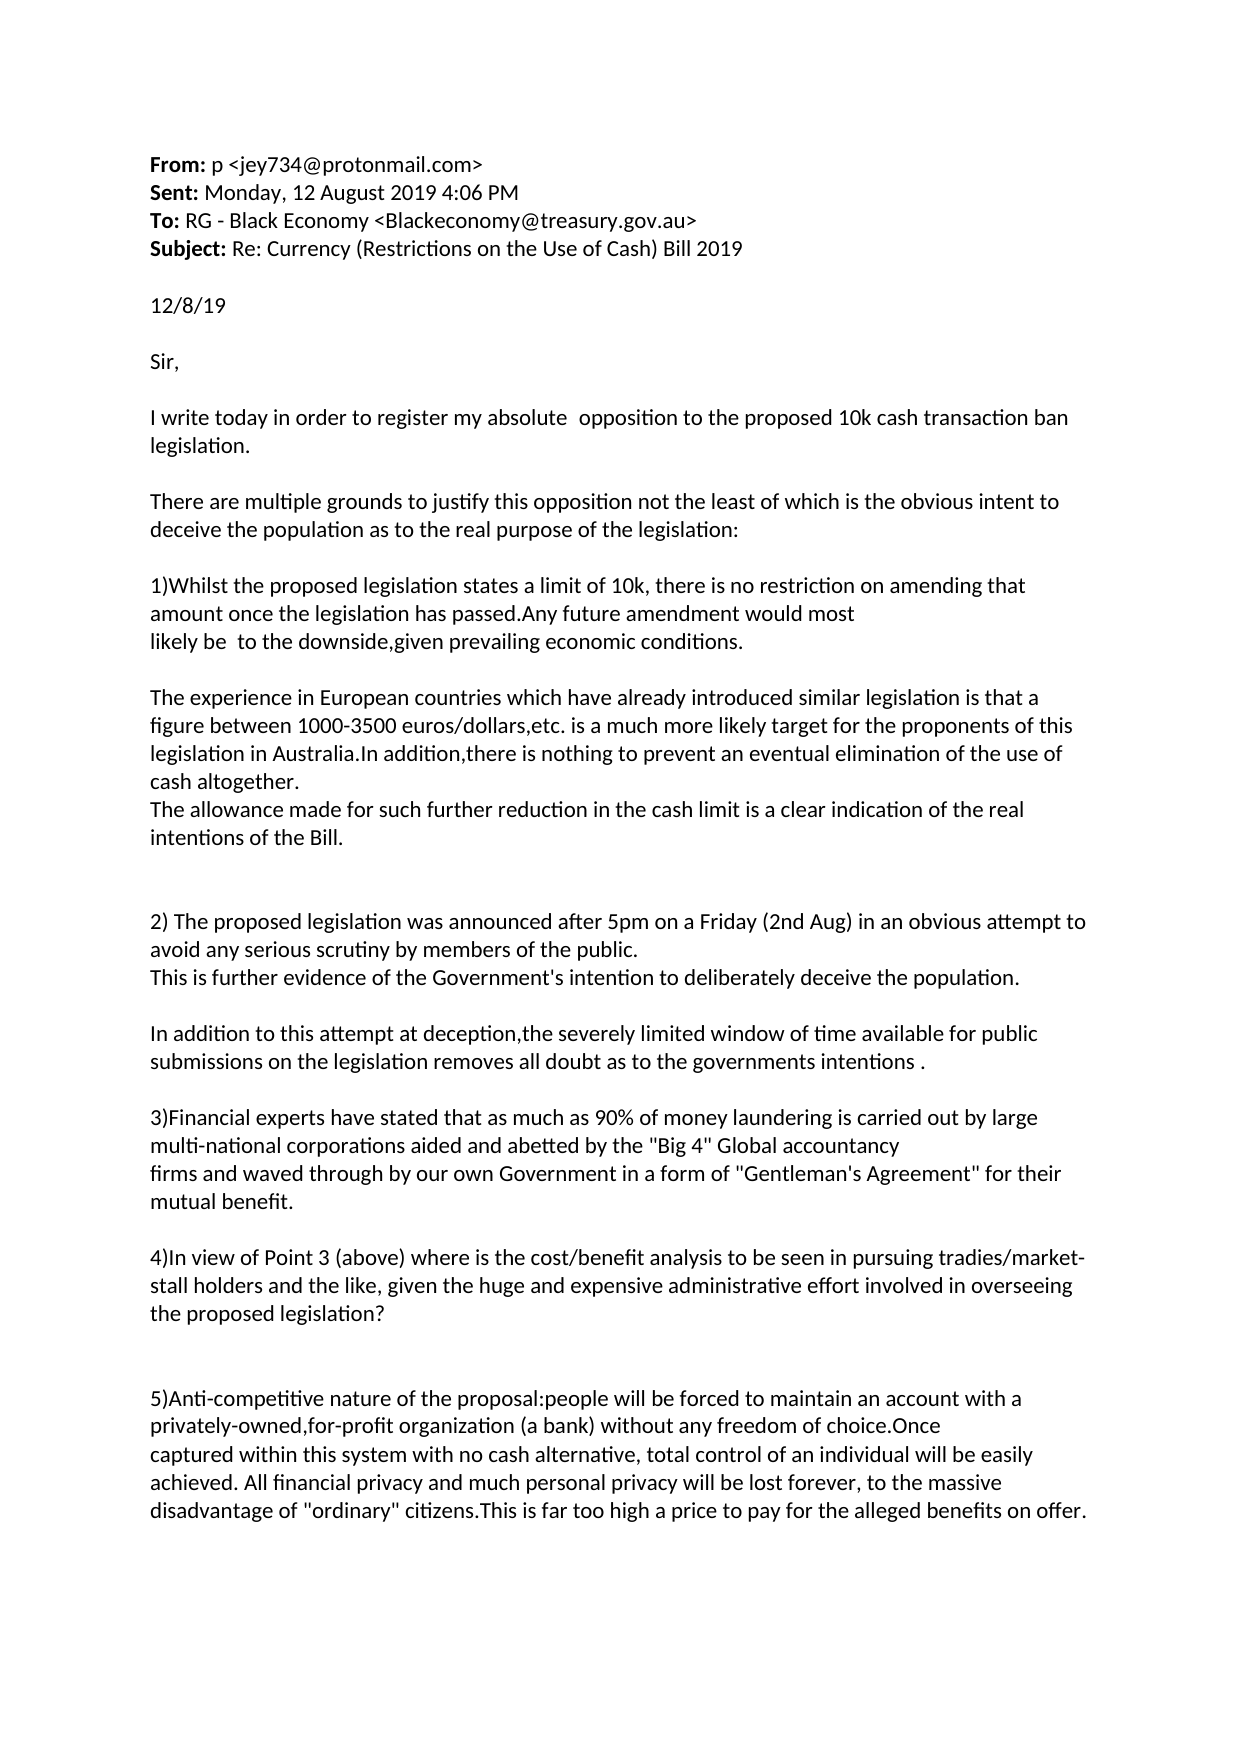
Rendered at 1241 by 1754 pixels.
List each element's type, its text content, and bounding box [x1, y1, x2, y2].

text likely be to the downside,given prevailing economic conditions. [150, 627, 1090, 655]
text 3)Financial experts have stated that as much as 90% of money laundering is carried out by large multi-national corporations aided and abetted by the "Big 4" Global accountancy [150, 1103, 1090, 1159]
text This is further evidence of the Government's intention to deliberately deceive the population. [150, 963, 1090, 991]
text The experience in European countries which have already introduced similar legislation is that a figure between 1000-3500 euros/dollars,etc. is a much more likely target for the proponents of this legislation in Australia.In addition,there is nothing to prevent an eventual elimination of the use of cash altogether. [150, 683, 1090, 795]
text 5)Anti-competitive nature of the proposal:people will be forced to maintain an account with a privately-owned,for-profit organization (a bank) without any freedom of choice.Once [150, 1384, 1090, 1440]
text From: p <jey734@protonmail.com> Sent: Monday, 12 August 2019 4:06 PM To: RG - Black Economy <Blackeconomy@treasury.gov.au> Subject: Re: Currency (Restrictions on the Use of Cash) Bill 2019 [150, 150, 1090, 262]
text I write today in order to register my absolute opposition to the proposed 10k cash transaction ban legislation. [150, 403, 1090, 459]
text Sir, [150, 347, 1090, 375]
text 1)Whilst the proposed legislation states a limit of 10k, there is no restriction on amending that amount once the legislation has passed.Any future amendment would most [150, 571, 1090, 627]
text 4)In view of Point 3 (above) where is the cost/benefit analysis to be seen in pursuing tradies/market-stall holders and the like, given the huge and expensive administrative effort involved in overseeing the proposed legislation? [150, 1243, 1090, 1328]
text 12/8/19 [150, 291, 1090, 319]
text There are multiple grounds to justify this opposition not the least of which is the obvious intent to deceive the population as to the real purpose of the legislation: [150, 487, 1090, 543]
text The allowance made for such further reduction in the cash limit is a clear indication of the real intentions of the Bill. [150, 795, 1090, 851]
text captured within this system with no cash alternative, total control of an individual will be easily achieved. All financial privacy and much personal privacy will be lost forever, to the massive disadvantage of "ordinary" citizens.This is far too high a price to pay for the alleged benefits on offer. [150, 1440, 1090, 1524]
text 2) The proposed legislation was announced after 5pm on a Friday (2nd Aug) in an obvious attempt to avoid any serious scrutiny by members of the public. [150, 907, 1090, 963]
text firms and waved through by our own Government in a form of "Gentleman's Agreement" for their mutual benefit. [150, 1159, 1090, 1216]
text In addition to this attempt at deception,the severely limited window of time available for public submissions on the legislation removes all doubt as to the governments intentions . [150, 1019, 1090, 1075]
